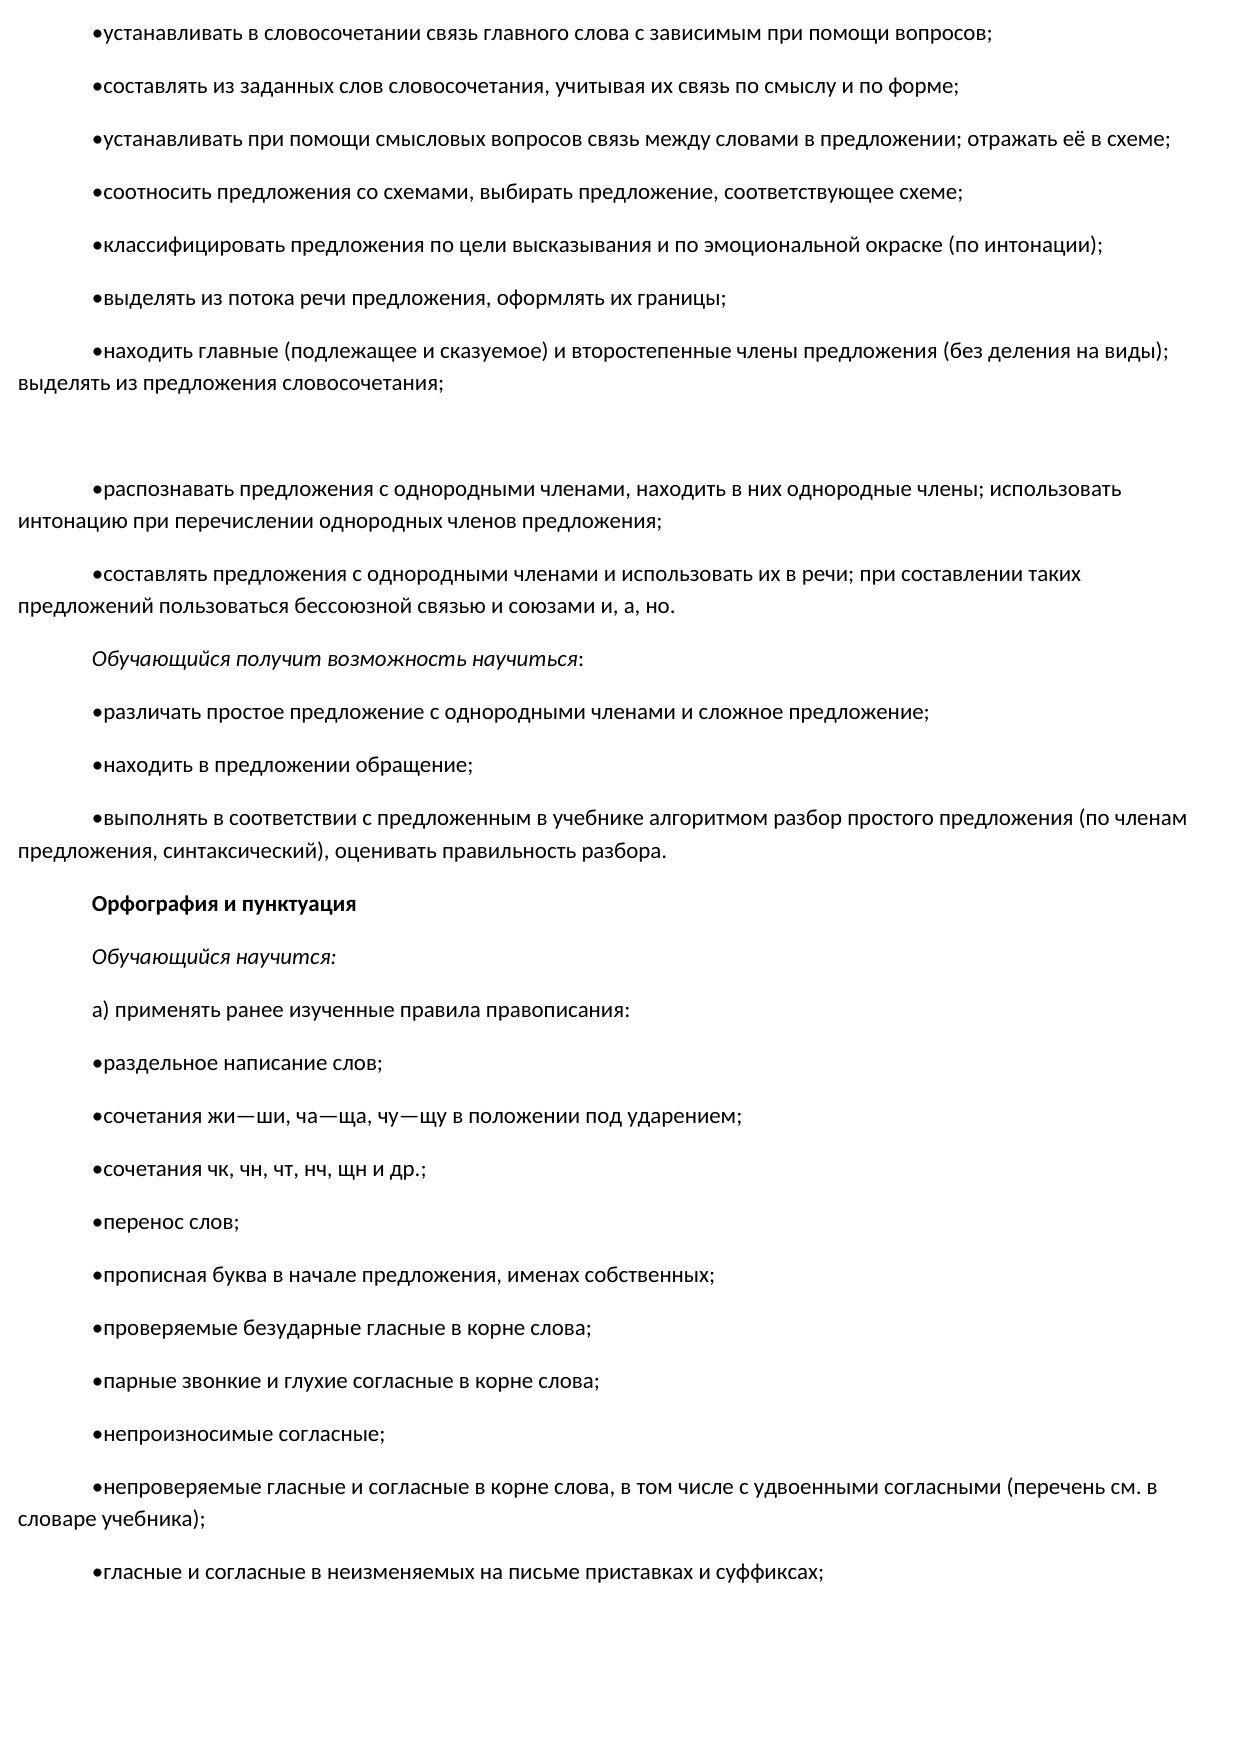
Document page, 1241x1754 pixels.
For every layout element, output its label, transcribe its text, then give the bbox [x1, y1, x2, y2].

text •проверяемые безударные гласные в корне слова; [18, 1313, 1211, 1341]
text •сочетания чк, чн, чт, нч, щн и др.; [18, 1154, 1211, 1182]
text Орфография и пунктуация [18, 889, 1211, 917]
text •прописная буква в начале предложения, именах собственных; [18, 1260, 1211, 1288]
text •устанавливать при помощи смысловых вопросов связь между словами в предложении; отражать её в схеме; [18, 124, 1211, 152]
text •находить главные (подлежащее и сказуемое) и второстепенные члены предложения (без деления на виды); выделять из предложения словосочетания; [18, 336, 1211, 396]
text •различать простое предложение с однородными членами и сложное предложение; [18, 697, 1211, 726]
text •соотносить предложения со схемами, выбирать предложение, соответствующее схеме; [18, 177, 1211, 205]
text •парные звонкие и глухие согласные в корне слова; [18, 1366, 1211, 1394]
text •гласные и согласные в неизменяемых на письме приставках и суффиксах; [18, 1557, 1211, 1585]
text •раздельное написание слов; [18, 1048, 1211, 1076]
text Обучающийся научится: [18, 942, 1211, 970]
text •находить в предложении обращение; [18, 751, 1211, 778]
text •непроверяемые гласные и согласные в корне слова, в том числе с удвоенными согласными (перечень см. в словаре учебника); [18, 1472, 1211, 1532]
text •выделять из потока речи предложения, оформлять их границы; [18, 283, 1211, 311]
text •перенос слов; [18, 1207, 1211, 1235]
text а) применять ранее изученные правила правописания: [18, 995, 1211, 1023]
text •составлять из заданных слов словосочетания, учитывая их связь по смыслу и по форме; [18, 71, 1211, 99]
text •распознавать предложения с однородными членами, находить в них однородные члены; использовать интонацию при перечислении однородных членов предложения; [18, 474, 1211, 534]
text Обучающийся получит возможность научиться: [18, 644, 1211, 672]
text •классифицировать предложения по цели высказывания и по эмоциональной окраске (по интонации); [18, 230, 1211, 258]
text •непроизносимые согласные; [18, 1419, 1211, 1447]
text •сочетания жи—ши, ча—ща, чу—щу в положении под ударением; [18, 1101, 1211, 1129]
text •устанавливать в словосочетании связь главного слова с зависимым при помощи вопросов; [18, 18, 1211, 46]
text •выполнять в соответствии с предложенным в учебнике алгоритмом разбор простого предложения (по членам предложения, синтаксический), оценивать правильность разбора. [18, 803, 1211, 864]
text •составлять предложения с однородными членами и использовать их в речи; при составлении таких предложений пользоваться бессоюзной связью и союзами и, а, но. [18, 559, 1211, 619]
